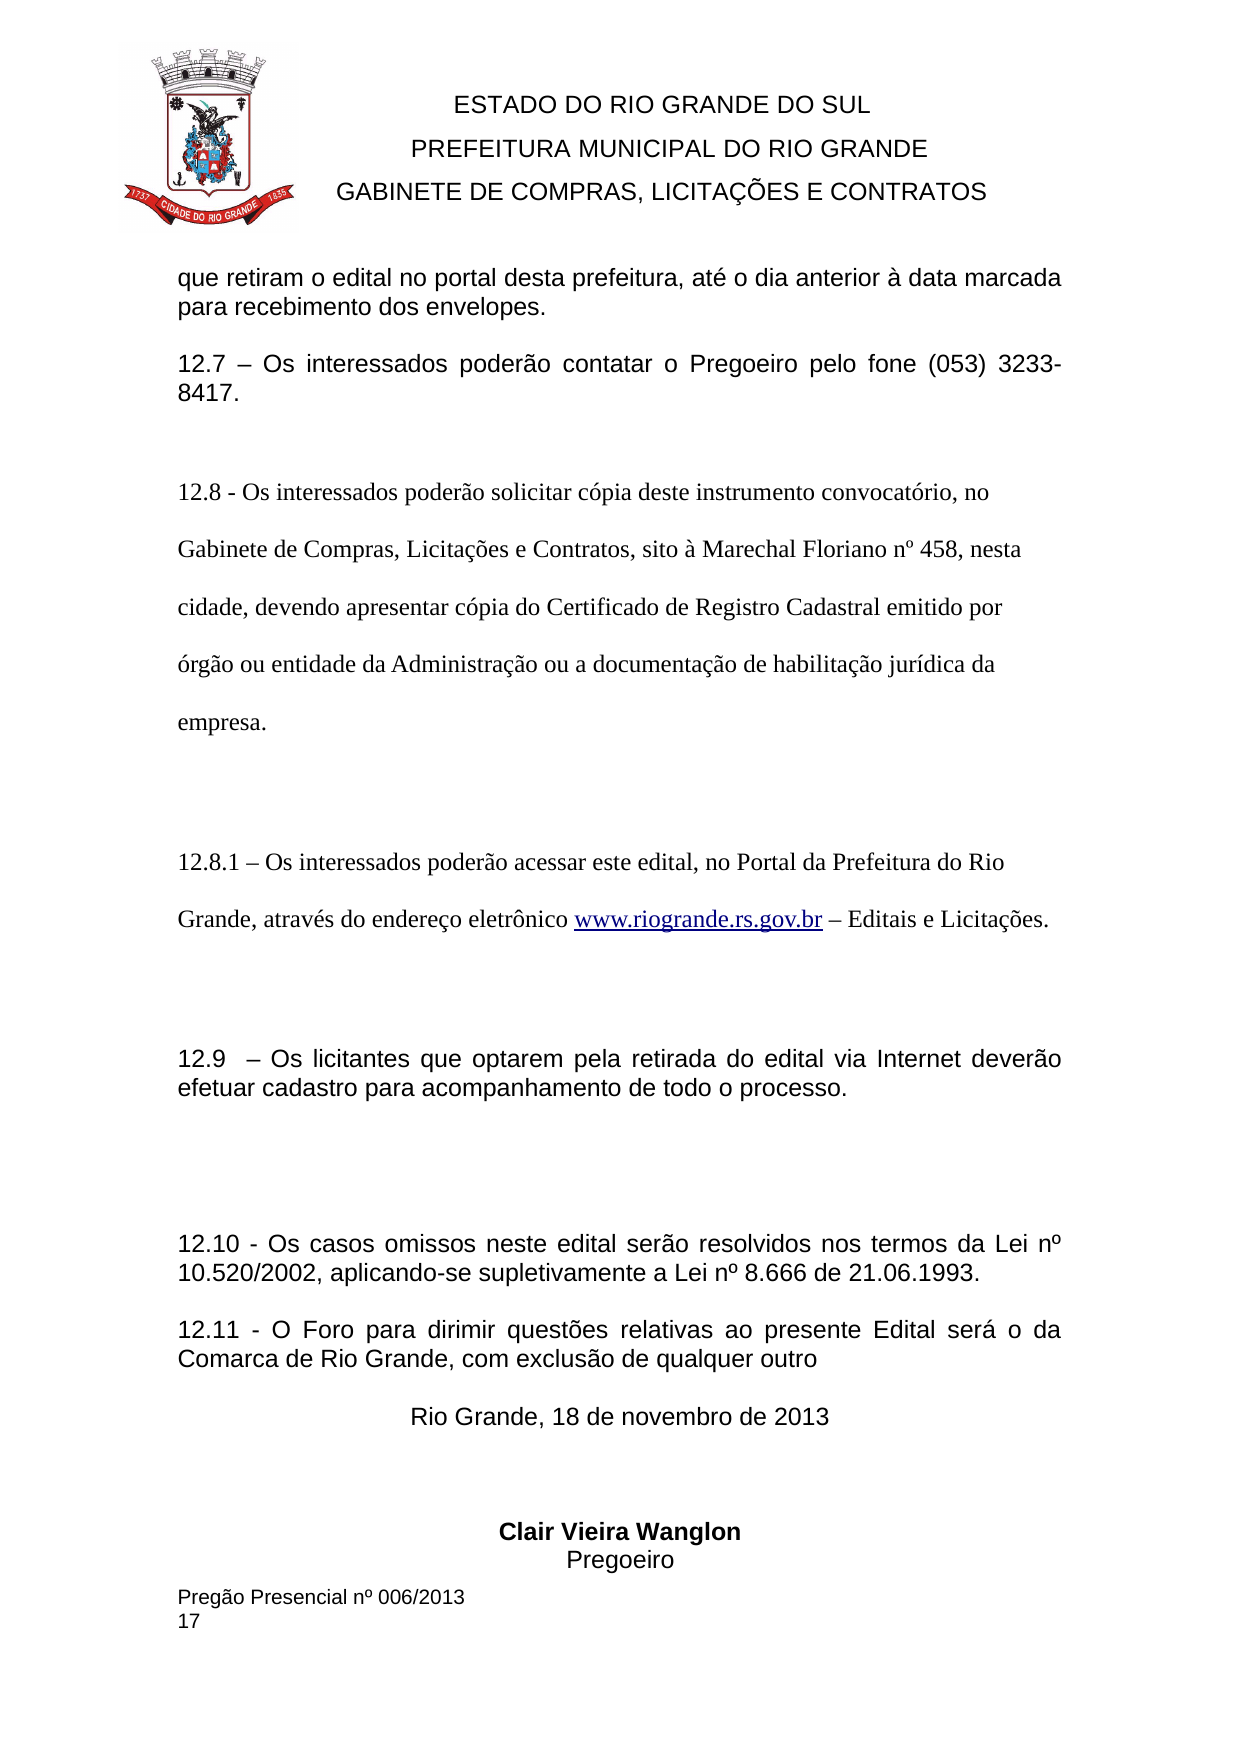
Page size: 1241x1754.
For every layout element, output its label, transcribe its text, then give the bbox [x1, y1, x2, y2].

text 12.11 - O Foro para dirimir questões relativas ao presente Edital será o da Comarca de Rio Grande, com exclusão de qualquer outro [177, 1315, 1063, 1373]
text Rio Grande, 18 de novembro de 2013 [177, 1402, 1063, 1430]
text 12.7 – Os interessados poderão contatar o Pregoeiro pelo fone (053) 3233-8417. [177, 349, 1063, 407]
text 12.8.1 – Os interessados poderão acessar este edital, no Portal da Prefeitura do Rio Grande, através do endereço eletrônico www.riogrande.rs.gov.br – Editais e Licitações. [177, 847, 1063, 933]
picture [118, 42, 299, 233]
text 12.10 - Os casos omissos neste edital serão resolvidos nos termos da Lei nº 10.520/2002, aplicando-se supletivamente a Lei nº 8.666 de 21.06.1993. [177, 1229, 1063, 1287]
text 12.8 - Os interessados poderão solicitar cópia deste instrumento convocatório, no Gabinete de Compras, Licitações e Contratos, sito à Marechal Floriano nº 458, nesta cidade, devendo apresentar cópia do Certificado de Registro Cadastral emitido por órgão ou entidade da Administração ou a documentação de habilitação jurídica da empresa. [177, 477, 1063, 735]
text Pregoeiro [177, 1545, 1063, 1574]
subtitle Clair Vieira Wanglon [177, 1517, 1063, 1545]
text 12.9 – Os licitantes que optarem pela retirada do edital via Internet deverão efetuar cadastro para acompanhamento de todo o processo. [177, 1044, 1063, 1102]
